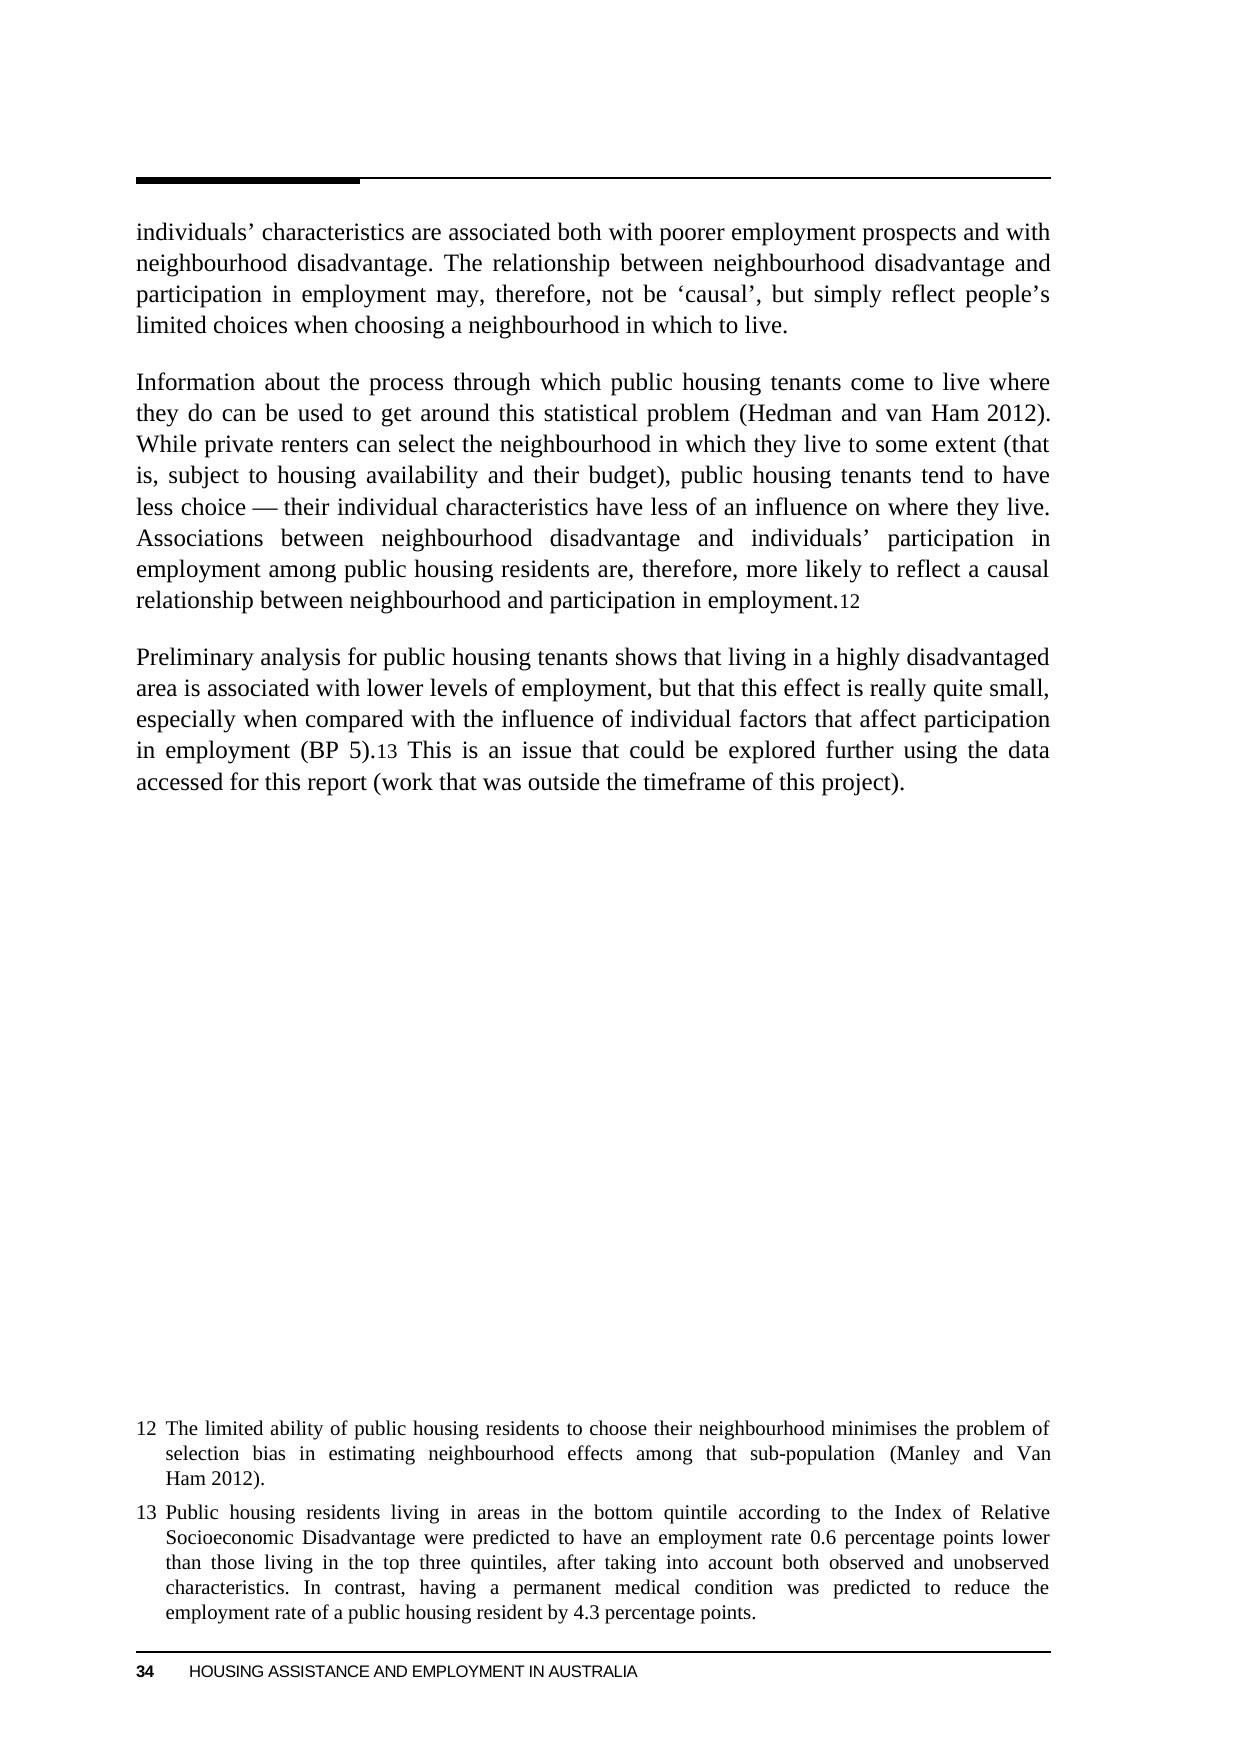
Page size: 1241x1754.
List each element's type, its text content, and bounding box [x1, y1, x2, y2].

text Preliminary analysis for public housing tenants shows that living in a highly disadvantaged area is associated with lower levels of employment, but that this effect is really quite small, especially when compared with the influence of individual factors that affect participation in employment (BP 5). This is an issue that could be explored further using the data accessed for this report (work that was outside the timeframe of this project). [136, 639, 1051, 796]
text Information about the process through which public housing tenants come to live where they do can be used to get around this statistical problem (Hedman and van Ham 2012). While private renters can select the neighbourhood in which they live to some extent (that is, subject to housing availability and their budget), public housing tenants tend to have less choice — their individual characteristics have less of an influence on where they live. Associations between neighbourhood disadvantage and individuals’ participation in employment among public housing residents are, therefore, more likely to reflect a causal relationship between neighbourhood and participation in employment. [136, 364, 1051, 614]
